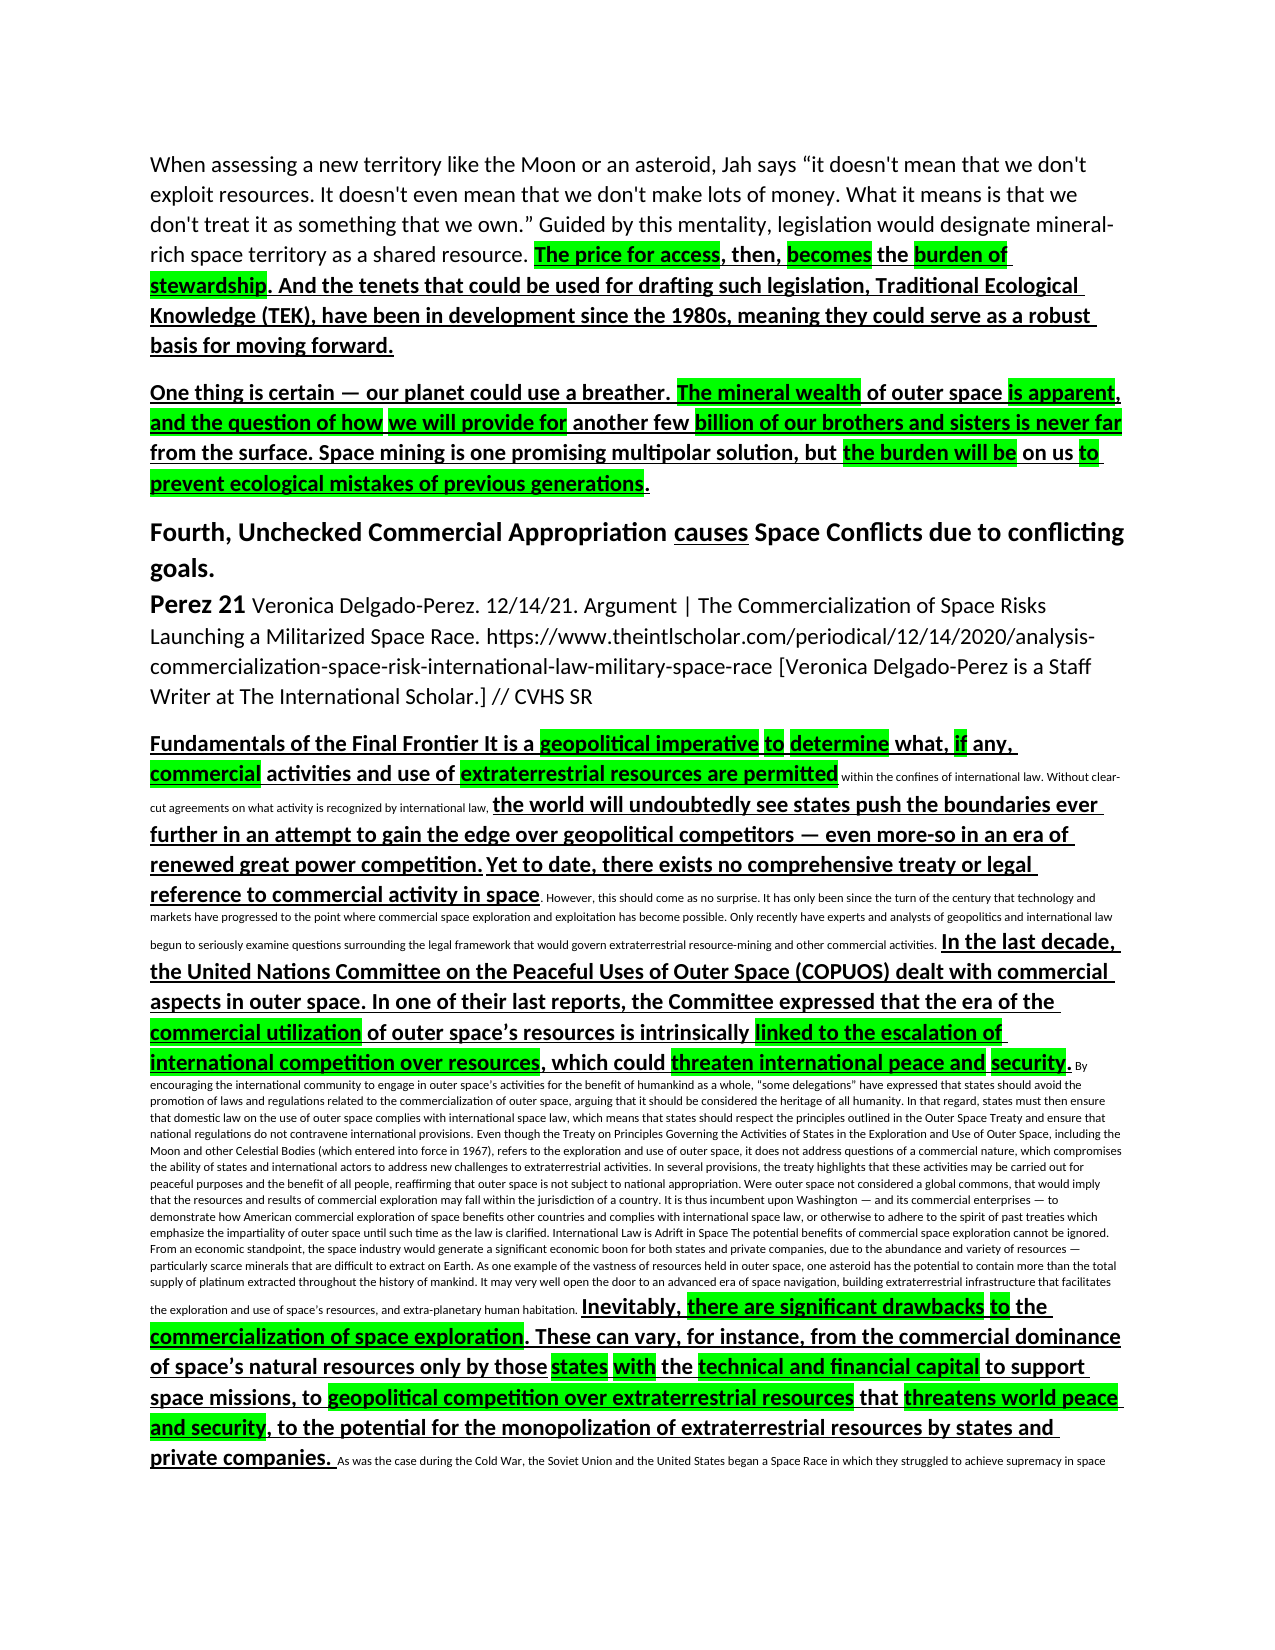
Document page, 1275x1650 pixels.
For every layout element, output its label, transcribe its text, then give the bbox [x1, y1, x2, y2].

subtitle Fourth, Unchecked Commercial Appropriation causes Space Conflicts due to conflicting goals. [150, 516, 1125, 584]
text Perez 21 Veronica Delgado-Perez. 12/14/21. Argument | The Commercialization of Space Risks Launching a Militarized Space Race. https://www.theintlscholar.com/periodical/12/14/2020/analysis-commercialization-space-risk-international-law-military-space-race [Veronica Delgado-Perez is a Staff Writer at The International Scholar.] // CVHS SR [150, 587, 1125, 711]
text When assessing a new territory like the Moon or an asteroid, Jah says “it doesn't mean that we don't exploit resources. It doesn't even mean that we don't make lots of money. What it means is that we don't treat it as something that we own.” Guided by this mentality, legislation would designate mineral-rich space territory as a shared resource. The price for access, then, becomes the burden of stewardship. And the tenets that could be used for drafting such legislation, Traditional Ecological Knowledge (TEK), have been in development since the 1980s, meaning they could serve as a robust basis for moving forward. [150, 150, 1125, 359]
text One thing is certain — our planet could use a breather. The mineral wealth of outer space is apparent, and the question of how we will provide for another few billion of our brothers and sisters is never far from the surface. Space mining is one promising multipolar solution, but the burden will be on us to prevent ecological mistakes of previous generations. [150, 378, 1125, 497]
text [150, 729, 1125, 1471]
